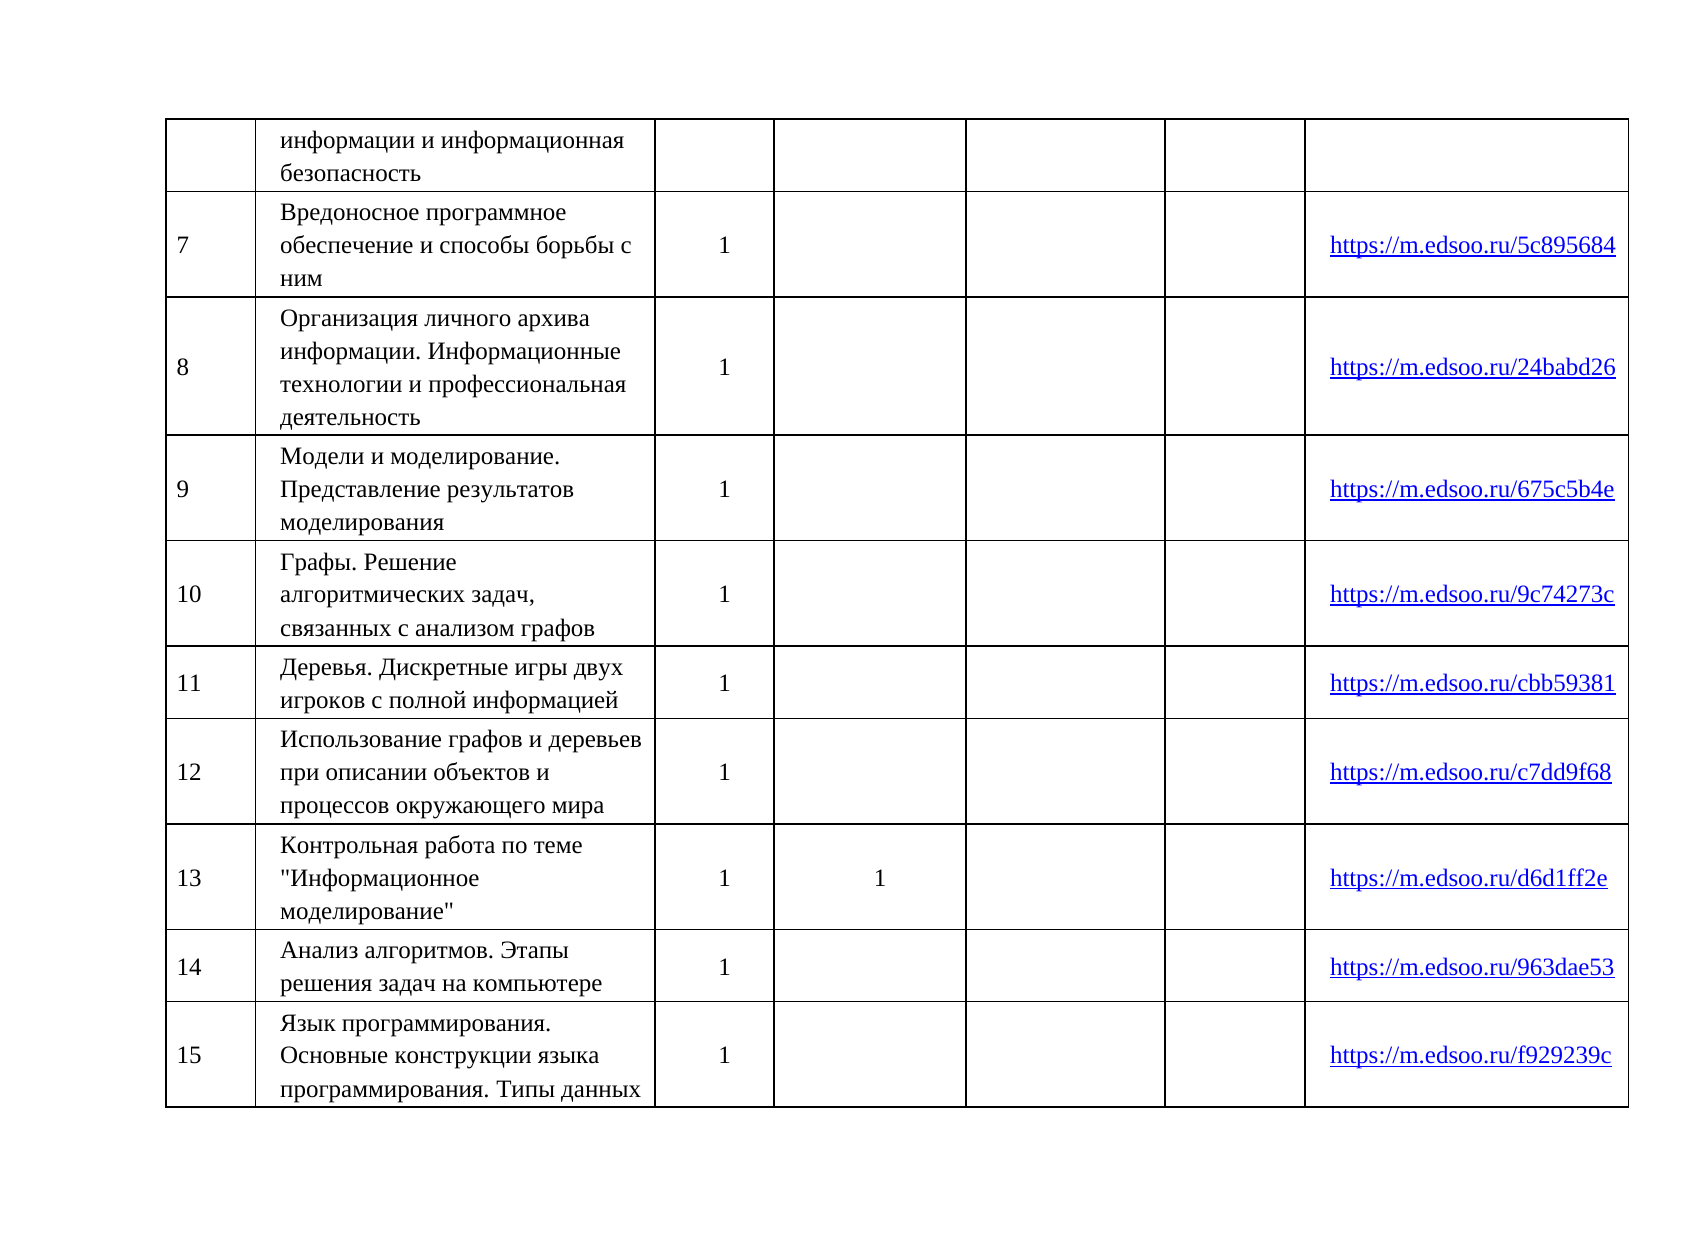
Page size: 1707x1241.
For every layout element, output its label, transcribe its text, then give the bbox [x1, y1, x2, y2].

table_cell [967, 930, 1164, 1001]
table_cell Контрольная работа по теме "Информационное моделирование" [256, 825, 654, 928]
table_cell [775, 719, 965, 823]
table_cell [1166, 192, 1304, 296]
table_cell 15 [167, 1002, 255, 1106]
table_cell [775, 298, 965, 434]
table_cell [775, 192, 965, 296]
table_cell https://m.edsoo.ru/cbb59381 [1306, 647, 1628, 718]
table_cell https://m.edsoo.ru/5c895684 [1306, 192, 1628, 296]
table_cell 1 [775, 825, 965, 928]
table_cell [1166, 436, 1304, 540]
table_cell 9 [167, 436, 255, 540]
table_cell 1 [656, 647, 773, 718]
table_cell [775, 120, 965, 191]
table_cell [967, 647, 1164, 718]
table_cell 11 [167, 647, 255, 718]
table_cell Вредоносное программное обеспечение и способы борьбы с ним [256, 192, 654, 296]
table_cell 1 [656, 298, 773, 434]
table_cell Анализ алгоритмов. Этапы решения задач на компьютере [256, 930, 654, 1001]
table_cell [775, 1002, 965, 1106]
table_cell Язык программирования. Основные конструкции языка программирования. Типы данных [256, 1002, 654, 1106]
table_cell [967, 298, 1164, 434]
table_cell https://m.edsoo.ru/24babd26 [1306, 298, 1628, 434]
table_cell [1166, 647, 1304, 718]
table_cell 6 [167, 120, 255, 191]
table_cell [775, 436, 965, 540]
table_cell [775, 930, 965, 1001]
table_cell [1166, 719, 1304, 823]
table_cell Деревья. Дискретные игры двух игроков с полной информацией [256, 647, 654, 718]
table_cell Графы. Решение алгоритмических задач, связанных с анализом графов [256, 541, 654, 645]
table_cell [967, 1002, 1164, 1106]
table_cell https://m.edsoo.ru/9c74273c [1306, 541, 1628, 645]
table_cell https://m.edsoo.ru/f929239c [1306, 1002, 1628, 1106]
table_cell 1 [656, 930, 773, 1001]
table_cell [967, 436, 1164, 540]
table_cell 1 [656, 541, 773, 645]
table_cell [1166, 825, 1304, 928]
table_cell 7 [167, 192, 255, 296]
table_cell [967, 192, 1164, 296]
table_cell https://m.edsoo.ru/675c5b4e [1306, 436, 1628, 540]
table_cell Организация личного архива информации. Информационные технологии и профессиональная деятельность [256, 298, 654, 434]
table_cell 14 [167, 930, 255, 1001]
table_cell [1166, 298, 1304, 434]
table_cell https://m.edsoo.ru/d6d1ff2e [1306, 825, 1628, 928]
table_cell [775, 647, 965, 718]
table_cell [1166, 1002, 1304, 1106]
table_cell 1 [656, 825, 773, 928]
table_cell 1 [656, 719, 773, 823]
table_cell 8 [167, 298, 255, 434]
table_cell 10 [167, 541, 255, 645]
table_cell 1 [656, 192, 773, 296]
table_cell 12 [167, 719, 255, 823]
table_cell Использование графов и деревьев при описании объектов и процессов окружающего мира [256, 719, 654, 823]
table_cell Модели и моделирование. Представление результатов моделирования [256, 436, 654, 540]
table_cell [1166, 120, 1304, 191]
table_cell 1 [656, 1002, 773, 1106]
table_cell 13 [167, 825, 255, 928]
table_cell [967, 120, 1164, 191]
table_cell [775, 541, 965, 645]
table_cell 1 [656, 436, 773, 540]
table_cell https://m.edsoo.ru/963dae53 [1306, 930, 1628, 1001]
table_cell [967, 719, 1164, 823]
table_cell 1 [656, 120, 773, 191]
table_cell https://m.edsoo.ru/c7dd9f68 [1306, 719, 1628, 823]
table_cell [967, 825, 1164, 928]
table_cell [967, 541, 1164, 645]
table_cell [256, 120, 654, 191]
table_cell [1166, 930, 1304, 1001]
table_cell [1306, 120, 1628, 191]
table_cell [1166, 541, 1304, 645]
